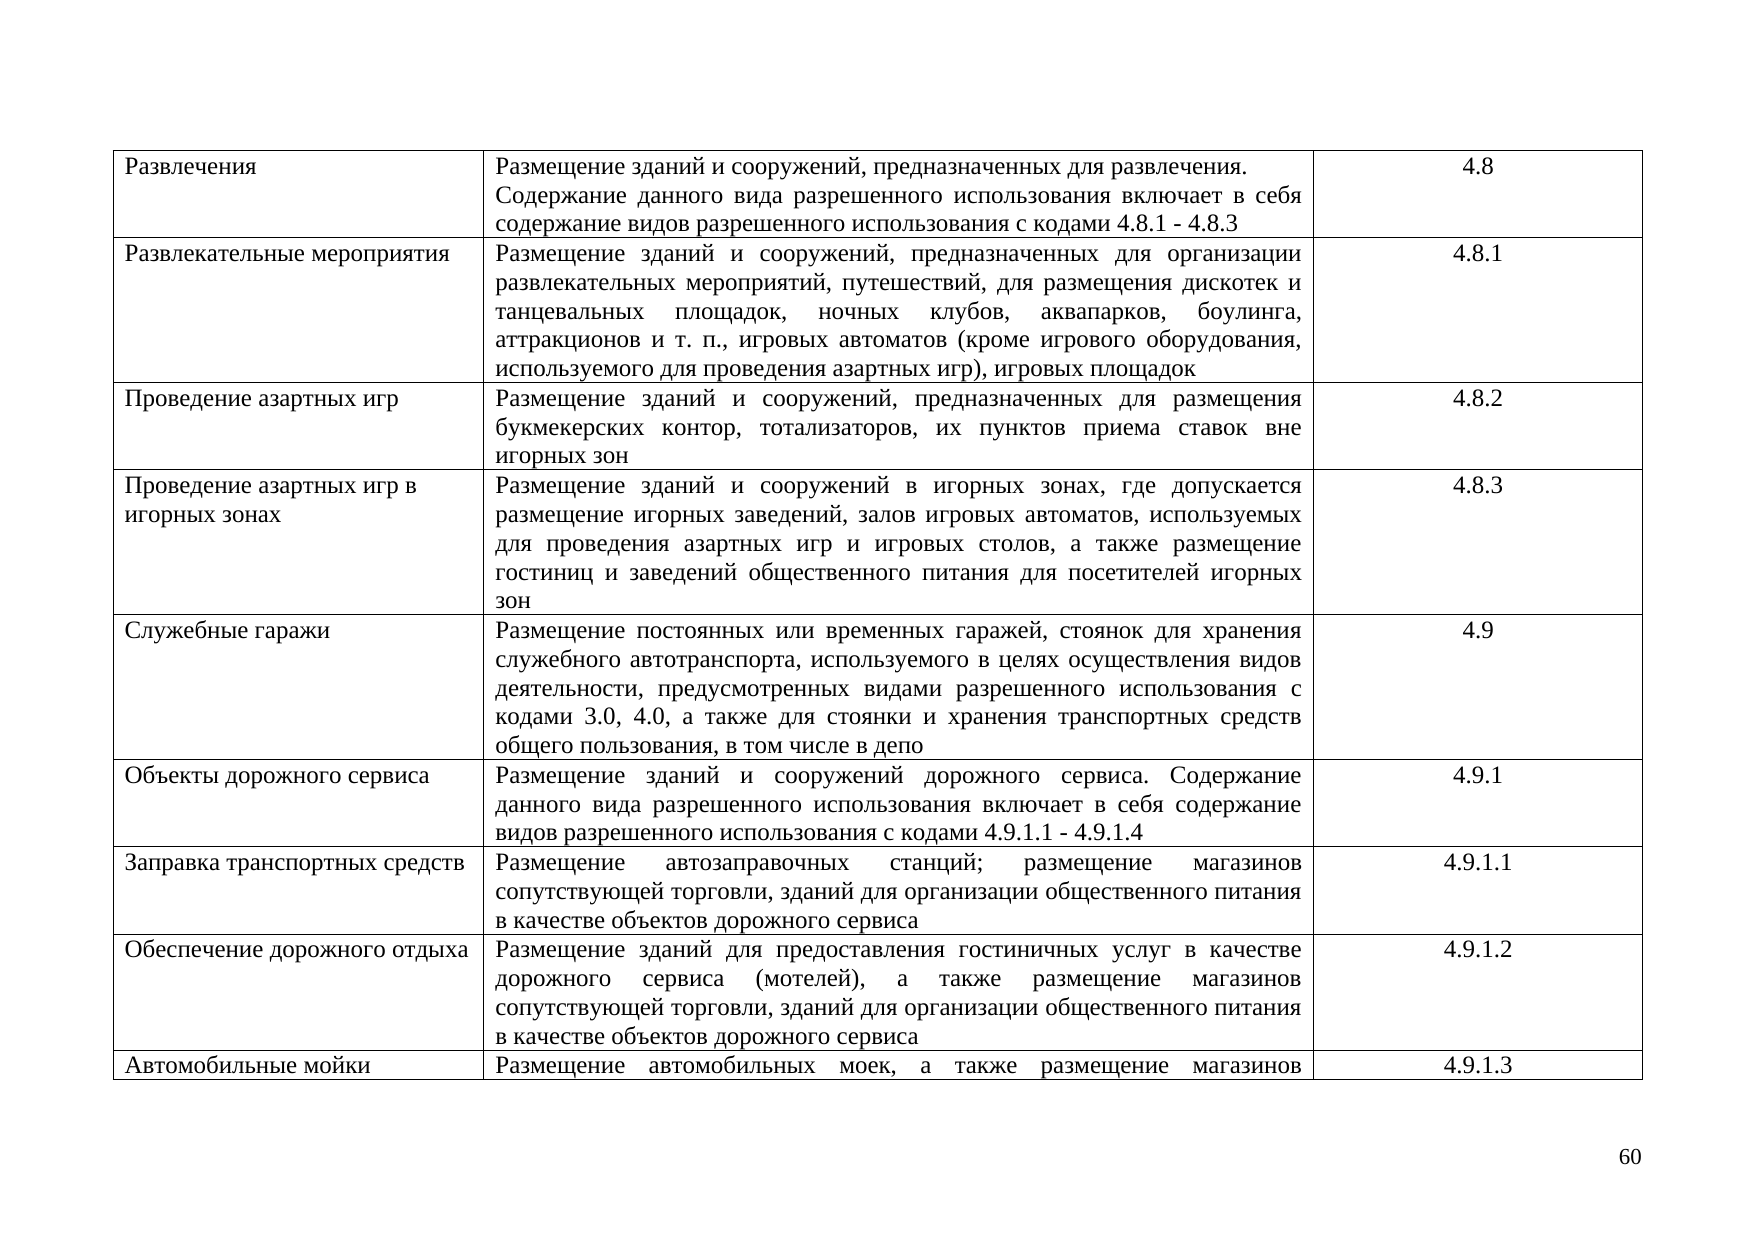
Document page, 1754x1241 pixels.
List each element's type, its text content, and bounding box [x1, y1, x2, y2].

table_cell Заправка транспортных средств [114, 847, 483, 933]
table_cell 4.8.2 [1314, 383, 1642, 469]
table_cell Проведение азартных игр [114, 383, 483, 469]
table_cell 4.9 [1314, 615, 1642, 759]
table_cell Размещение зданий и сооружений, предназначенных для развлечения. Содержание данного вида разрешенного использования включает в себя содержание видов разрешенного использования с кодами 4.8.1 - 4.8.3 [484, 151, 1313, 237]
table_cell 4.9.1.1 [1314, 847, 1642, 933]
table_cell Размещение постоянных или временных гаражей, стоянок для хранения служебного автотранспорта, используемого в целях осуществления видов деятельности, предусмотренных видами разрешенного использования с кодами 3.0, 4.0, а также для стоянки и хранения транспортных средств общего пользования, в том числе в депо [484, 615, 1313, 759]
table_cell Автомобильные мойки [114, 1051, 483, 1079]
table_cell Размещение зданий и сооружений, предназначенных для организации развлекательных мероприятий, путешествий, для размещения дискотек и танцевальных площадок, ночных клубов, аквапарков, боулинга, аттракционов и т. п., игровых автоматов (кроме игрового оборудования, используемого для проведения азартных игр), игровых площадок [484, 238, 1313, 382]
table_cell Объекты дорожного сервиса [114, 760, 483, 846]
table_cell 4.9.1.3 [1314, 1051, 1642, 1079]
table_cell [484, 1051, 1313, 1079]
table_cell 4.9.1 [1314, 760, 1642, 846]
table_cell Размещение автозаправочных станций; размещение магазинов сопутствующей торговли, зданий для организации общественного питания в качестве объектов дорожного сервиса [484, 847, 1313, 933]
table_cell 4.8.3 [1314, 470, 1642, 614]
table_cell 4.8 [1314, 151, 1642, 237]
table_cell Размещение зданий для предоставления гостиничных услуг в качестве дорожного сервиса (мотелей), а также размещение магазинов сопутствующей торговли, зданий для организации общественного питания в качестве объектов дорожного сервиса [484, 935, 1313, 1049]
table_cell Проведение азартных игр в игорных зонах [114, 470, 483, 614]
table_cell Размещение зданий и сооружений в игорных зонах, где допускается размещение игорных заведений, залов игровых автоматов, используемых для проведения азартных игр и игровых столов, а также размещение гостиниц и заведений общественного питания для посетителей игорных зон [484, 470, 1313, 614]
table_cell 4.9.1.2 [1314, 935, 1642, 1049]
table_cell Служебные гаражи [114, 615, 483, 759]
table_cell Размещение зданий и сооружений, предназначенных для размещения букмекерских контор, тотализаторов, их пунктов приема ставок вне игорных зон [484, 383, 1313, 469]
table_cell Развлекательные мероприятия [114, 238, 483, 382]
table_cell Размещение зданий и сооружений дорожного сервиса. Содержание данного вида разрешенного использования включает в себя содержание видов разрешенного использования с кодами 4.9.1.1 - 4.9.1.4 [484, 760, 1313, 846]
table_cell Развлечения [114, 151, 483, 237]
table_cell 4.8.1 [1314, 238, 1642, 382]
table_cell Обеспечение дорожного отдыха [114, 935, 483, 1049]
